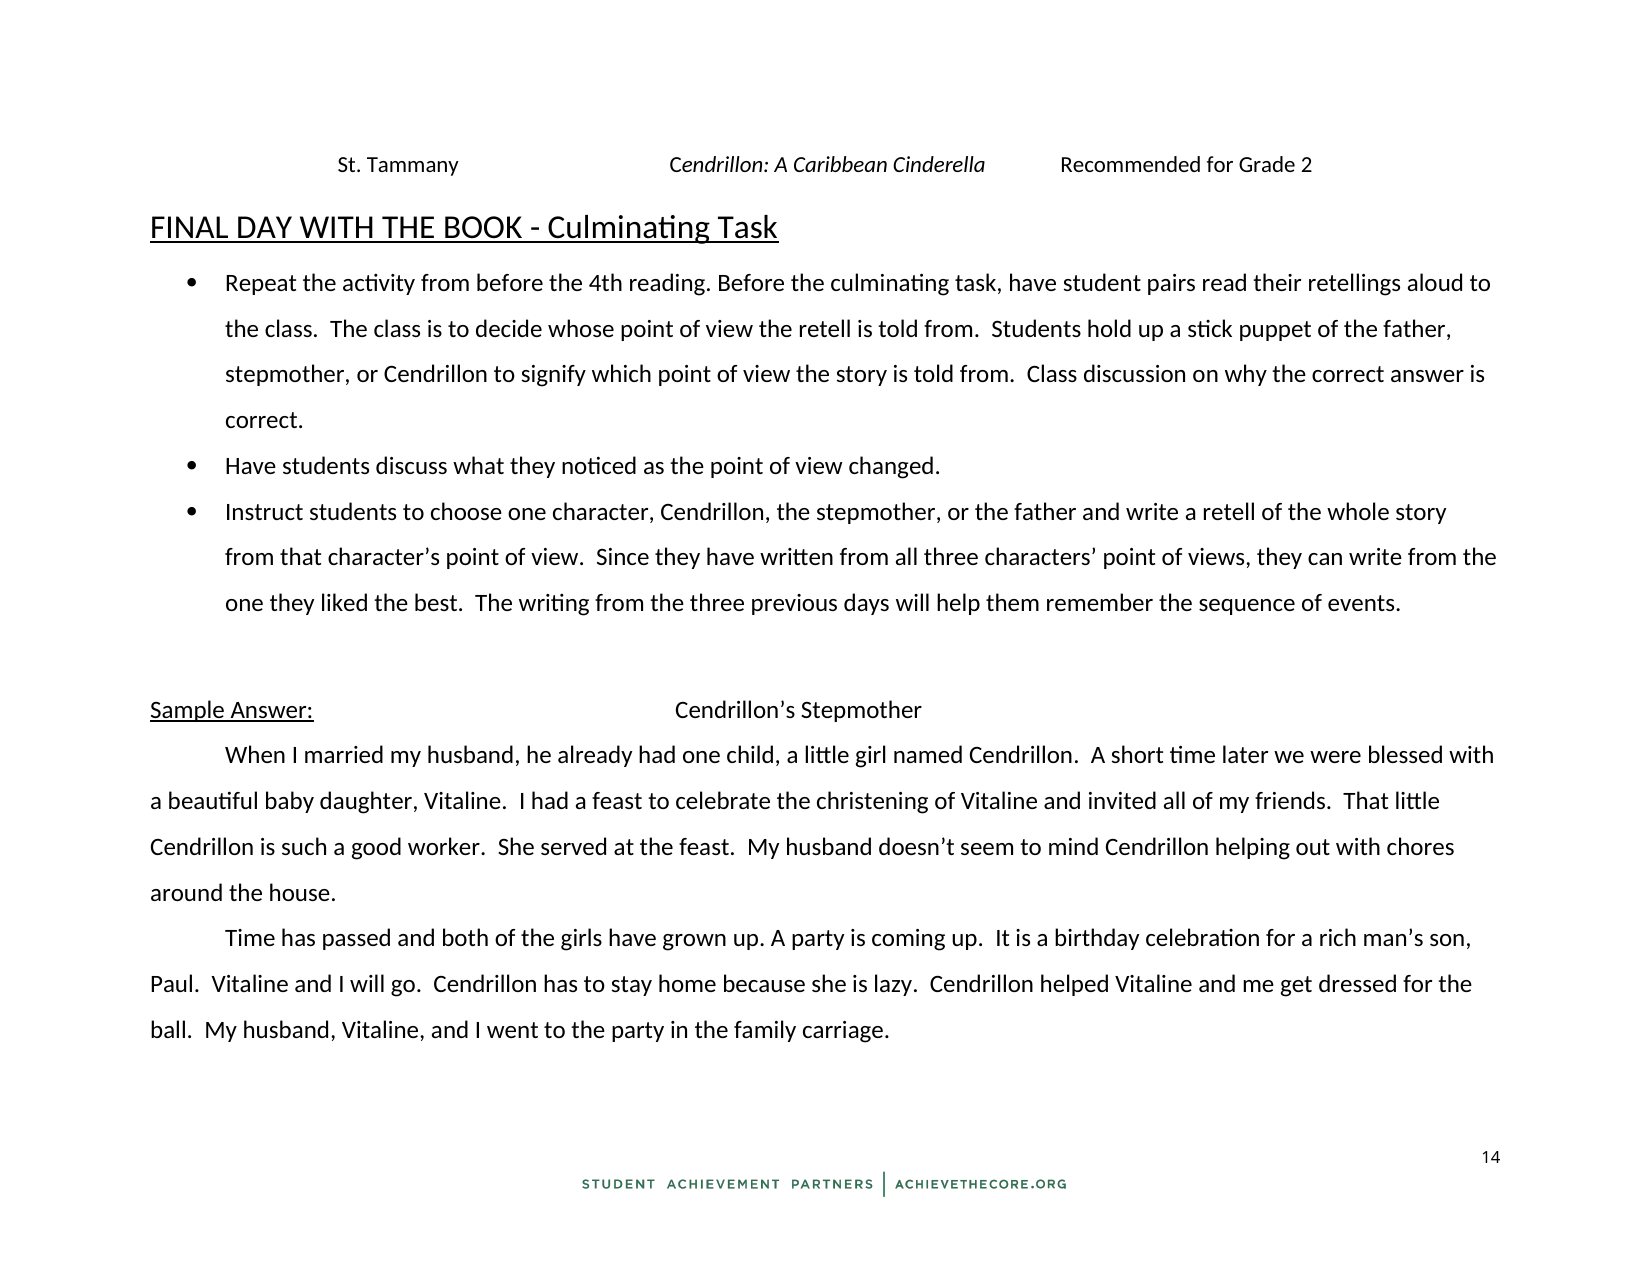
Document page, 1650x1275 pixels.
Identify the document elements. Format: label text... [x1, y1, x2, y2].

text FINAL DAY WITH THE BOOK - Culminating Task [150, 206, 1500, 247]
list Have students discuss what they noticed as the point of view changed. [187, 450, 1500, 481]
picture [571, 1168, 1079, 1200]
list Repeat the activity from before the 4th reading. Before the culminating task, have student pairs read their retellings aloud to the class. The class is to decide whose point of view the retell is told from. Students hold up a stick puppet of the father, stepmother, or Cendrillon to signify which point of view the story is told from. Class discussion on why the correct answer is correct. [187, 267, 1500, 435]
text When I married my husband, he already had one child, a little girl named Cendrillon. A short time later we were blessed with a beautiful baby daughter, Vitaline. I had a feast to celebrate the christening of Vitaline and invited all of my friends. That little Cendrillon is such a good worker. She served at the feast. My husband doesn’t seem to mind Cendrillon helping out with chores around the house. [150, 740, 1500, 907]
text Time has passed and both of the girls have grown up. A party is coming up. It is a birthday celebration for a rich man’s son, Paul. Vitaline and I will go. Cendrillon has to stay home because she is lazy. Cendrillon helped Vitaline and me get dressed for the ball. My husband, Vitaline, and I went to the party in the family carriage. [150, 923, 1500, 1044]
list Instruct students to choose one character, Cendrillon, the stepmother, or the father and write a retell of the whole story from that character’s point of view. Since they have written from all three characters’ point of views, they can write from the one they liked the best. The writing from the three previous days will help them remember the sequence of events. [187, 496, 1500, 618]
text Sample Answer: Cendrillon’s Stepmother [150, 694, 1500, 724]
